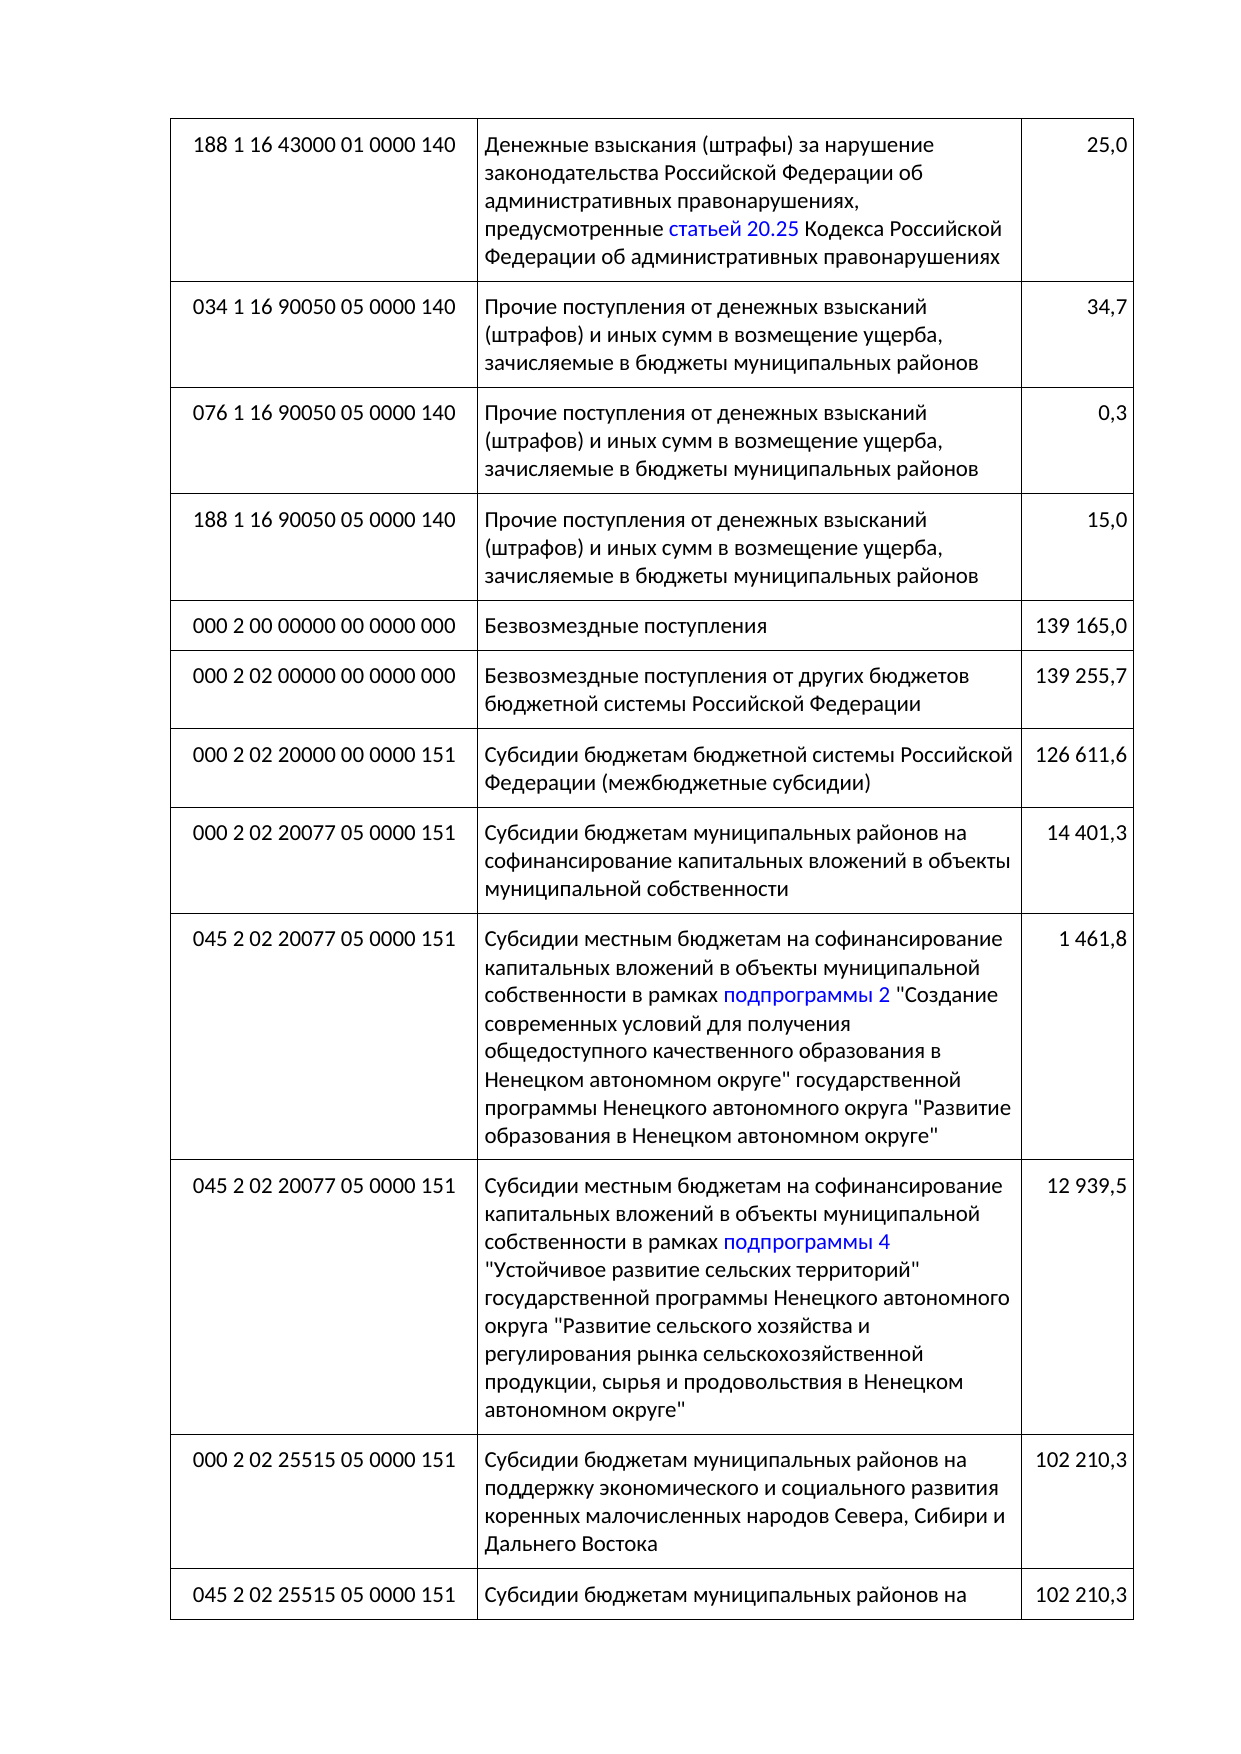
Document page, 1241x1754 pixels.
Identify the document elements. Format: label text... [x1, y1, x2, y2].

table_cell Прочие поступления от денежных взысканий (штрафов) и иных сумм в возмещение ущерба, зачисляемые в бюджеты муниципальных районов [478, 494, 1021, 599]
table_cell 000 2 02 00000 00 0000 000 [171, 651, 477, 728]
table_cell Субсидии местным бюджетам на софинансирование капитальных вложений в объекты муниципальной собственности в рамках подпрограммы 4 "Устойчивое развитие сельских территорий" государственной программы Ненецкого автономного округа "Развитие сельского хозяйства и регулирования рынка сельскохозяйственной продукции, сырья и продовольствия в Ненецком автономном округе" [478, 1160, 1021, 1434]
table_cell 0,3 [1022, 388, 1133, 493]
table_cell 000 2 00 00000 00 0000 000 [171, 601, 477, 650]
table_cell Денежные взыскания (штрафы) за нарушение законодательства Российской Федерации об административных правонарушениях, предусмотренные статьей 20.25 Кодекса Российской Федерации об административных правонарушениях [478, 119, 1021, 281]
table_cell 102 210,3 [1022, 1569, 1133, 1618]
table_cell 000 2 02 25515 05 0000 151 [171, 1435, 477, 1568]
table_cell 188 1 16 90050 05 0000 140 [171, 494, 477, 599]
table_cell 076 1 16 90050 05 0000 140 [171, 388, 477, 493]
table_cell 14 401,3 [1022, 808, 1133, 913]
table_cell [171, 1569, 477, 1618]
table_cell Субсидии бюджетам муниципальных районов на поддержку экономического и социального развития коренных малочисленных народов Севера, Сибири и Дальнего Востока [478, 1435, 1021, 1568]
table_cell Субсидии бюджетам муниципальных районов на софинансирование капитальных вложений в объекты муниципальной собственности [478, 808, 1021, 913]
table_cell 045 2 02 20077 05 0000 151 [171, 1160, 477, 1434]
table_cell 045 2 02 20077 05 0000 151 [171, 914, 477, 1159]
table_cell 139 165,0 [1022, 601, 1133, 650]
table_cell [478, 1569, 1021, 1618]
table_cell 102 210,3 [1022, 1435, 1133, 1568]
table_cell 15,0 [1022, 494, 1133, 599]
table_cell 000 2 02 20000 00 0000 151 [171, 729, 477, 807]
table_cell 188 1 16 43000 01 0000 140 [171, 119, 477, 281]
table_cell 139 255,7 [1022, 651, 1133, 728]
table_cell Субсидии бюджетам бюджетной системы Российской Федерации (межбюджетные субсидии) [478, 729, 1021, 807]
table_cell Прочие поступления от денежных взысканий (штрафов) и иных сумм в возмещение ущерба, зачисляемые в бюджеты муниципальных районов [478, 388, 1021, 493]
table_cell Субсидии местным бюджетам на софинансирование капитальных вложений в объекты муниципальной собственности в рамках подпрограммы 2 "Создание современных условий для получения общедоступного качественного образования в Ненецком автономном округе" государственной программы Ненецкого автономного округа "Развитие образования в Ненецком автономном округе" [478, 914, 1021, 1159]
table_cell 12 939,5 [1022, 1160, 1133, 1434]
table_cell 000 2 02 20077 05 0000 151 [171, 808, 477, 913]
table_cell Прочие поступления от денежных взысканий (штрафов) и иных сумм в возмещение ущерба, зачисляемые в бюджеты муниципальных районов [478, 282, 1021, 387]
table_cell Безвозмездные поступления [478, 601, 1021, 650]
table_cell 25,0 [1022, 119, 1133, 281]
table_cell 1 461,8 [1022, 914, 1133, 1159]
table_cell 034 1 16 90050 05 0000 140 [171, 282, 477, 387]
table_cell Безвозмездные поступления от других бюджетов бюджетной системы Российской Федерации [478, 651, 1021, 728]
table_cell 34,7 [1022, 282, 1133, 387]
table_cell 126 611,6 [1022, 729, 1133, 807]
